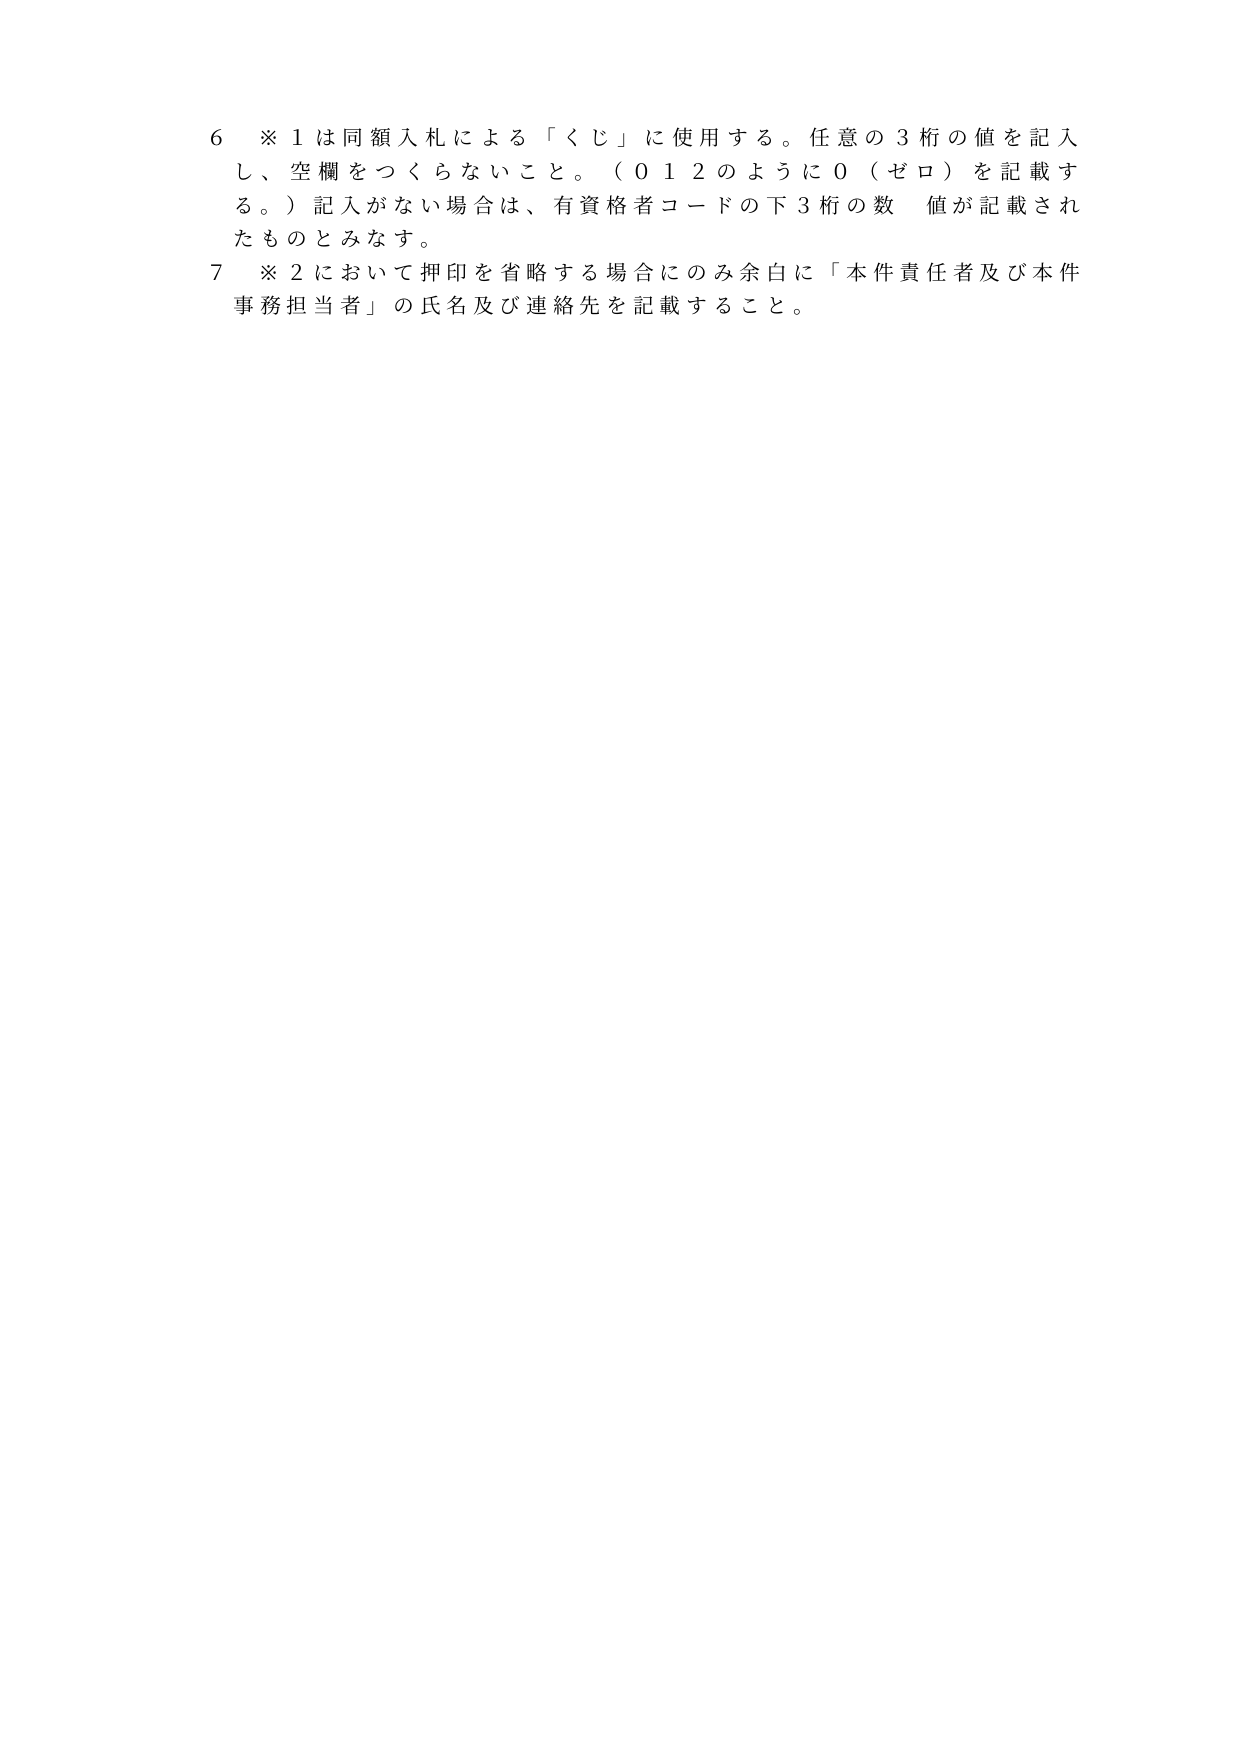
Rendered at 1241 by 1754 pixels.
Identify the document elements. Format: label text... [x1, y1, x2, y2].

list ※２において押印を省略する場合にのみ余白に「本件責任者及び本件事務担当者」の氏名及び連絡先を記載すること。 [198, 254, 1087, 322]
list ※１は同額入札による「くじ」に使用する。任意の３桁の値を記入し、空欄をつくらないこと。（０１２のように０（ゼロ）を記載する。）記入がない場合は、有資格者コードの下３桁の数 値が記載されたものとみなす。 [198, 120, 1087, 254]
